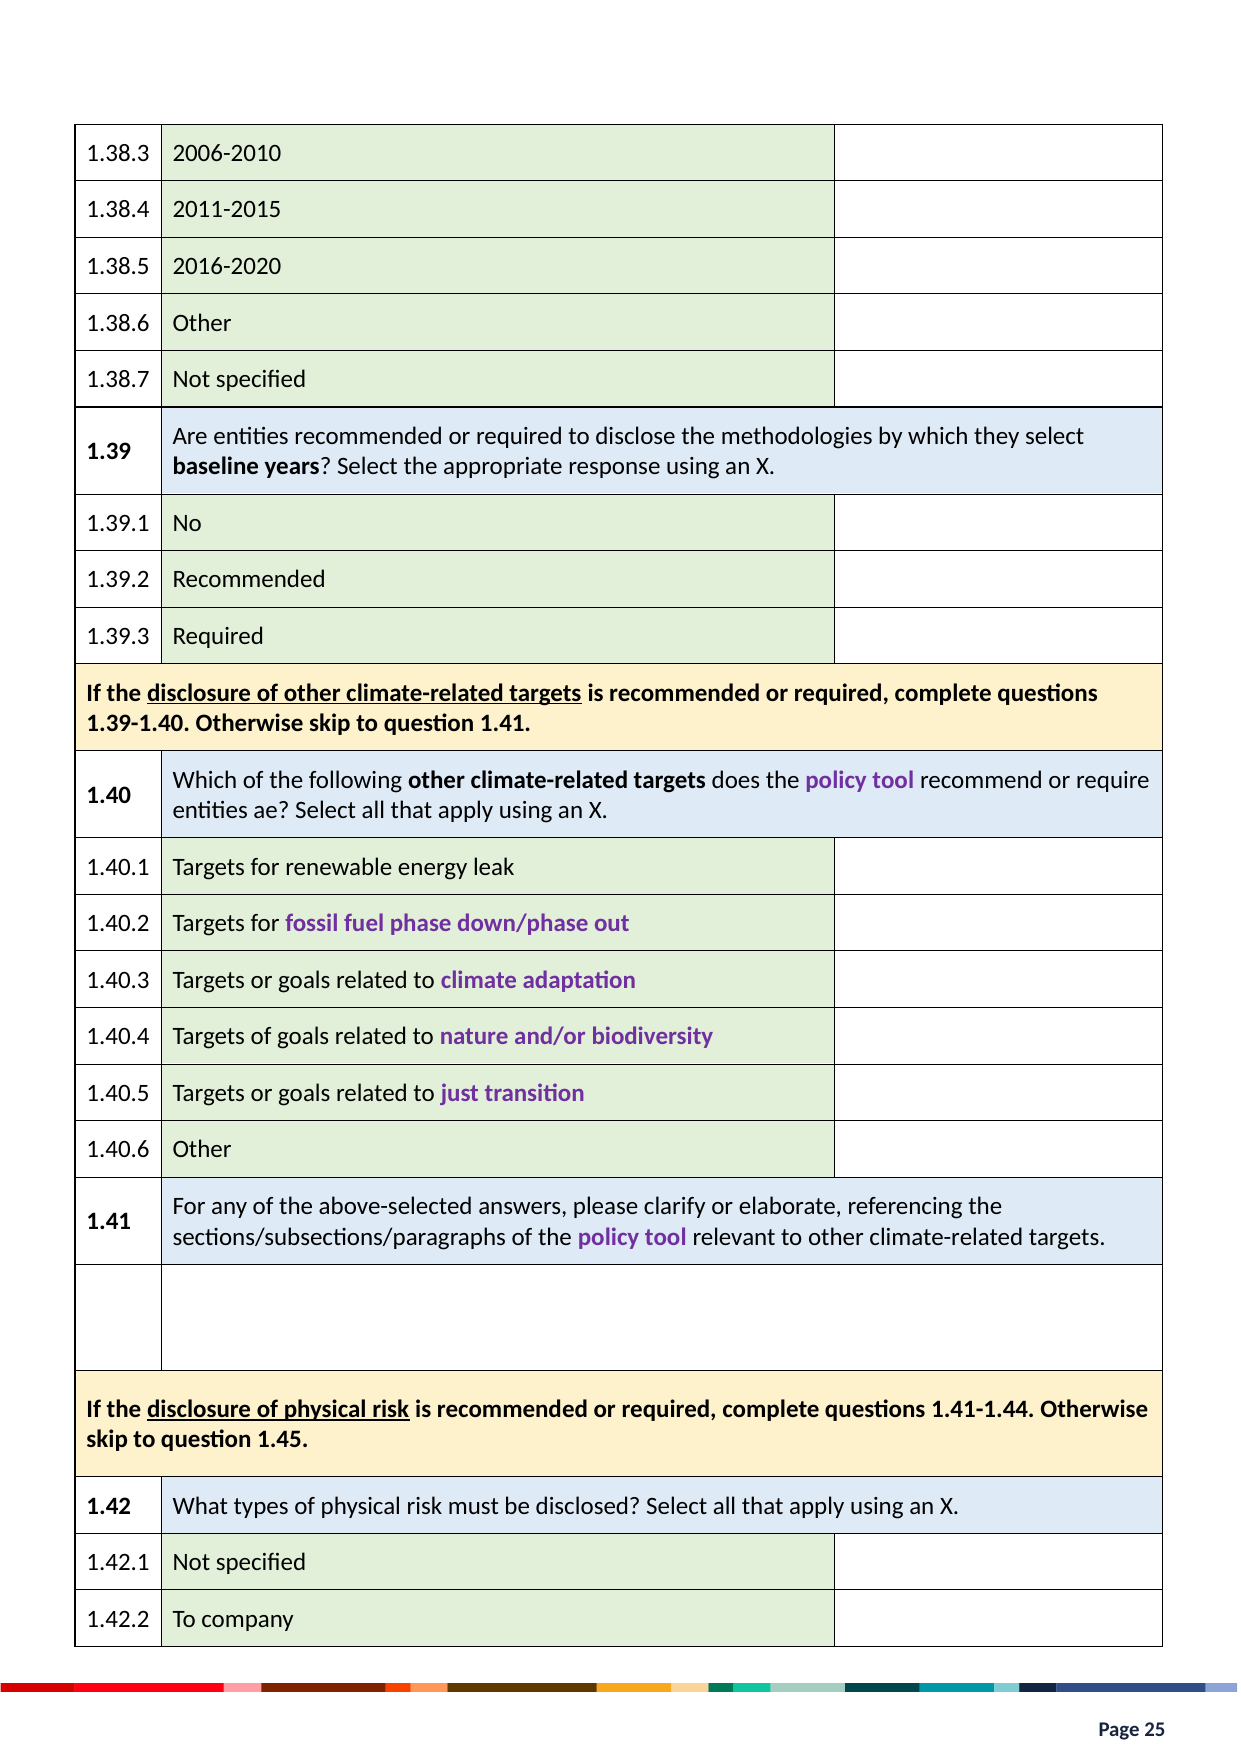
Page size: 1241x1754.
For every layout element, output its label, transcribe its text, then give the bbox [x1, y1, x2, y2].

table_cell What types of physical risk must be disclosed? Select all that apply using an X. [162, 1477, 1162, 1533]
table_cell 1.41 [76, 1178, 161, 1264]
table_cell Other [162, 294, 834, 350]
table_cell Not specified [162, 1534, 834, 1589]
table_cell [835, 838, 1162, 894]
table_cell 1.40.6 [76, 1121, 161, 1177]
table_cell If the disclosure of physical risk is recommended or required, complete questions 1.41-1.44. Otherwise skip to question 1.45. [76, 1371, 1162, 1476]
table_cell Are entities recommended or required to disclose the methodologies by which they select baseline years? Select the appropriate response using an X. [162, 408, 1162, 493]
table_cell [835, 895, 1162, 950]
table_cell To company [162, 1590, 834, 1646]
table_cell 1.38.3 [76, 125, 161, 180]
table_cell 1.39.3 [76, 608, 161, 663]
table_cell 1.40.1 [76, 838, 161, 894]
table_cell Targets of goals related to nature and/or biodiversity [162, 1008, 834, 1063]
table_cell 1.38.5 [76, 238, 161, 293]
table_cell Targets for fossil fuel phase down/phase out [162, 895, 834, 950]
table_cell Required [162, 608, 834, 663]
table_cell Targets for renewable energy leak [162, 838, 834, 894]
table_cell For any of the above-selected answers, please clarify or elaborate, referencing the sections/subsections/paragraphs of the policy tool relevant to other climate-related targets. [162, 1178, 1162, 1264]
table_cell [835, 294, 1162, 350]
table_cell [835, 125, 1162, 180]
table_cell 1.39.1 [76, 495, 161, 550]
table_cell 1.40.3 [76, 951, 161, 1007]
table_cell Targets or goals related to climate adaptation [162, 951, 834, 1007]
table_cell [835, 1065, 1162, 1120]
table_cell [76, 1265, 161, 1370]
table_cell [835, 181, 1162, 237]
table_cell 1.42.1 [76, 1534, 161, 1589]
picture [0, 1683, 1236, 1692]
table_cell [835, 1121, 1162, 1177]
table_cell [835, 1590, 1162, 1646]
table_cell 1.40.4 [76, 1008, 161, 1063]
table_cell [835, 1008, 1162, 1063]
table_cell 1.42 [76, 1477, 161, 1533]
table_cell 1.42.2 [76, 1590, 161, 1646]
table_cell 2016-2020 [162, 238, 834, 293]
table_cell [835, 951, 1162, 1007]
table_cell 1.40 [76, 751, 161, 837]
table_cell 2011-2015 [162, 181, 834, 237]
table_cell Recommended [162, 551, 834, 607]
table_cell 1.40.5 [76, 1065, 161, 1120]
table_cell [835, 351, 1162, 406]
table_cell 1.39 [76, 408, 161, 493]
table_cell If the disclosure of other climate-related targets is recommended or required, complete questions 1.39-1.40. Otherwise skip to question 1.41. [76, 664, 1162, 750]
table_cell [835, 608, 1162, 663]
table_cell [835, 238, 1162, 293]
table_cell No [162, 495, 834, 550]
table_cell 2006-2010 [162, 125, 834, 180]
table_cell 1.38.7 [76, 351, 161, 406]
table_cell [835, 551, 1162, 607]
table_cell 1.38.6 [76, 294, 161, 350]
table_cell Targets or goals related to just transition [162, 1065, 834, 1120]
table_cell 1.38.4 [76, 181, 161, 237]
table_cell Other [162, 1121, 834, 1177]
table_cell 1.39.2 [76, 551, 161, 607]
table_cell Which of the following other climate-related targets does the policy tool recommend or require entities ae? Select all that apply using an X. [162, 751, 1162, 837]
table_cell [835, 1534, 1162, 1589]
table_cell 1.40.2 [76, 895, 161, 950]
table_cell [835, 495, 1162, 550]
table_cell [162, 1265, 1162, 1370]
table_cell Not specified [162, 351, 834, 406]
